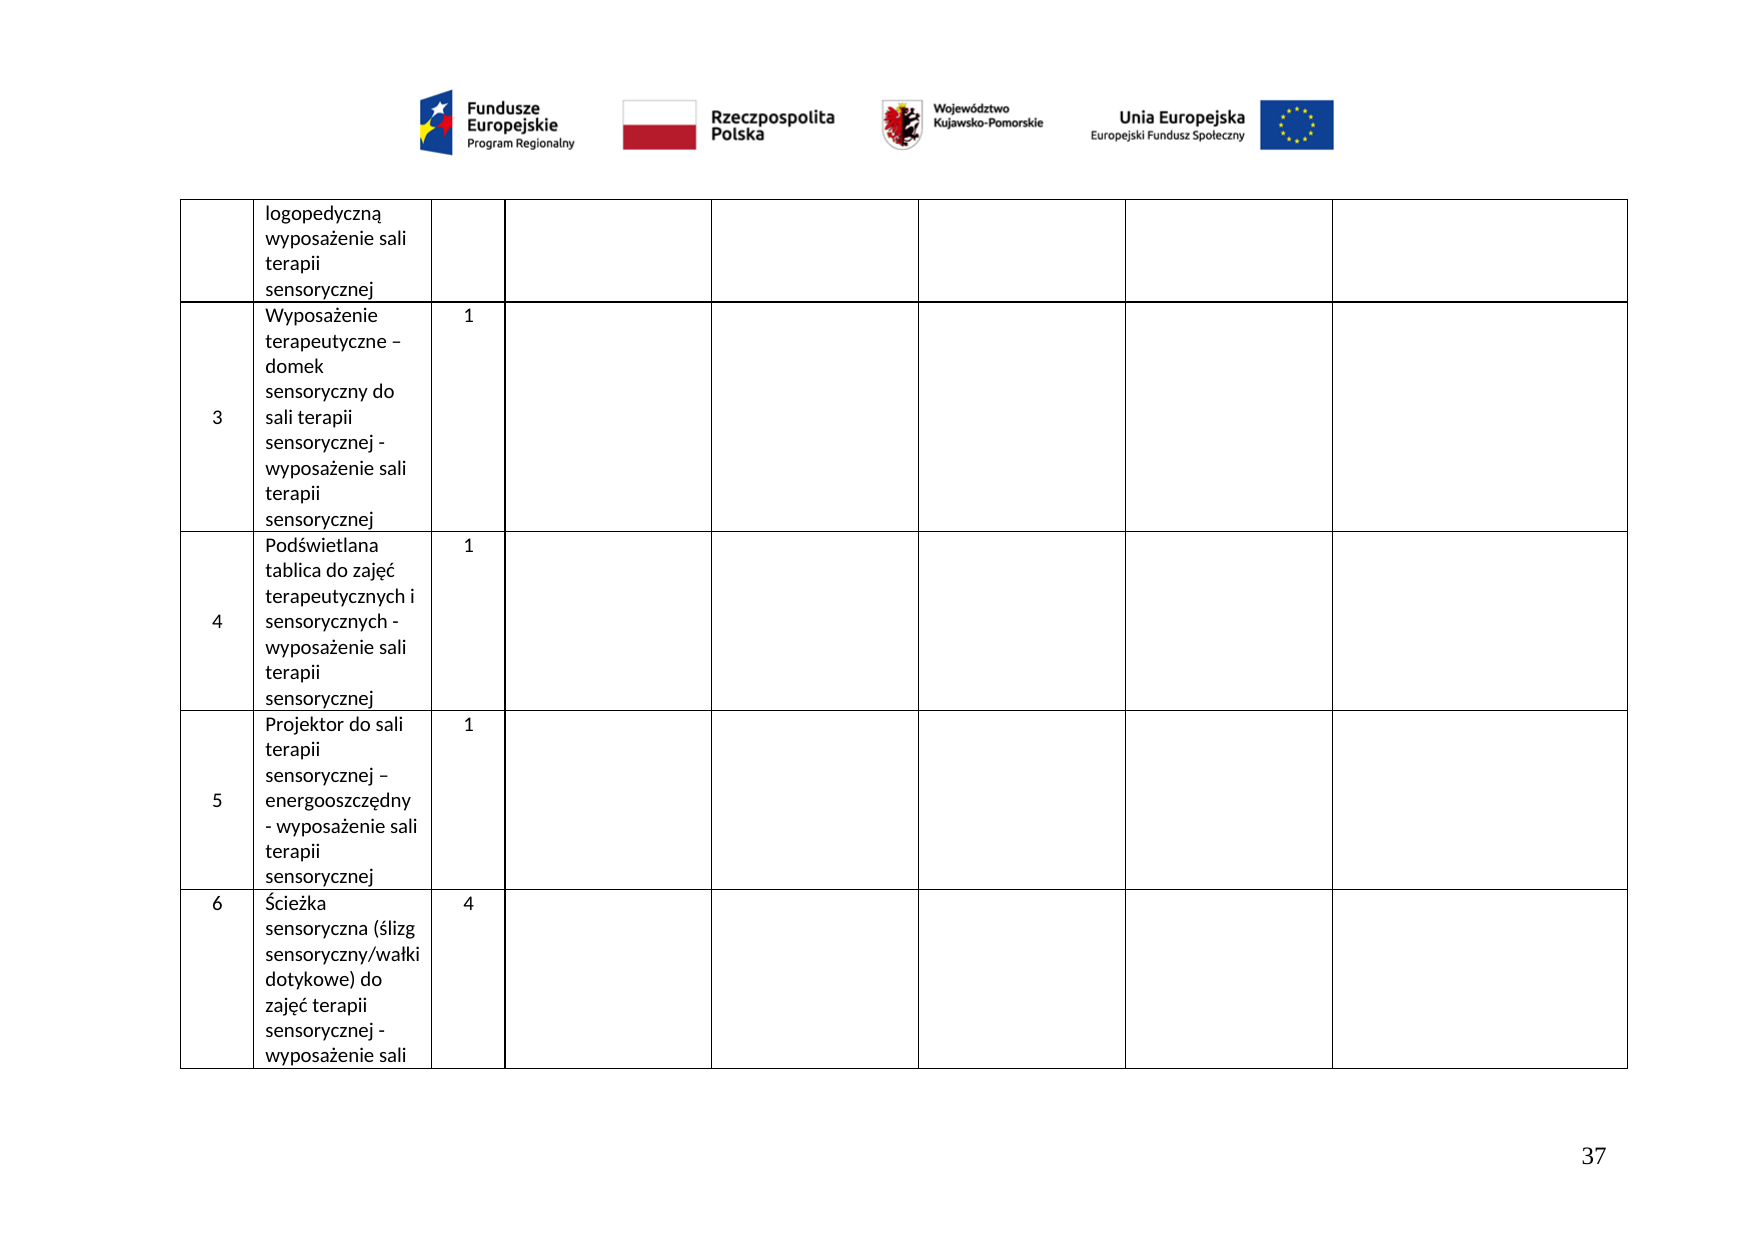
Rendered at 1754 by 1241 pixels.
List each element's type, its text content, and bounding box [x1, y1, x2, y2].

table_cell [506, 303, 711, 531]
table_cell [712, 200, 918, 301]
table_cell 1 [432, 200, 504, 301]
table_cell 6 [181, 890, 253, 1068]
table_cell [506, 711, 711, 889]
table_cell [712, 890, 918, 1068]
table_cell [506, 890, 711, 1068]
table_cell [919, 532, 1125, 710]
table_cell [506, 532, 711, 710]
table_cell [712, 303, 918, 531]
table_cell [919, 890, 1125, 1068]
table_cell [919, 711, 1125, 889]
table_cell 3 [181, 303, 253, 531]
table_cell [1333, 711, 1627, 889]
table_cell [1333, 890, 1627, 1068]
table_cell 5 [181, 711, 253, 889]
table_cell [1333, 532, 1627, 710]
table_cell Podświetlana tablica do zajęć terapeutycznych i sensorycznych -wyposażenie sali terapii sensorycznej [254, 532, 431, 710]
table_cell Wyposażenie terapeutyczne – domek sensoryczny do sali terapii sensorycznej -wyposażenie sali terapii sensorycznej [254, 303, 431, 531]
table_cell [1333, 303, 1627, 531]
table_cell [1126, 303, 1332, 531]
table_cell 1 [432, 711, 504, 889]
table_cell [919, 200, 1125, 301]
table_cell 4 [181, 532, 253, 710]
table_cell Projektor do sali terapii sensorycznej – energooszczędny - wyposażenie sali terapii sensorycznej [254, 711, 431, 889]
table_cell Ścieżka sensoryczna (ślizg sensoryczny/wałki dotykowe) do zajęć terapii sensorycznej - wyposażenie sali terapii sensorycznej [254, 890, 431, 1068]
table_cell 4 [432, 890, 504, 1068]
table_cell [712, 711, 918, 889]
table_cell Pakiet interaktywnych ćwiczeń wspierających terapię logopedyczną wyposażenie sali terapii sensorycznej [254, 200, 431, 301]
table_cell [1126, 711, 1332, 889]
table_cell [1126, 200, 1332, 301]
table_cell [712, 532, 918, 710]
table_cell 1 [432, 303, 504, 531]
table_cell [1333, 200, 1627, 301]
table_cell 1 [432, 532, 504, 710]
table_cell [1126, 890, 1332, 1068]
table_cell [1126, 532, 1332, 710]
table_cell [919, 303, 1125, 531]
table_cell 2 [181, 200, 253, 301]
picture [404, 73, 1350, 171]
table_cell [506, 200, 711, 301]
